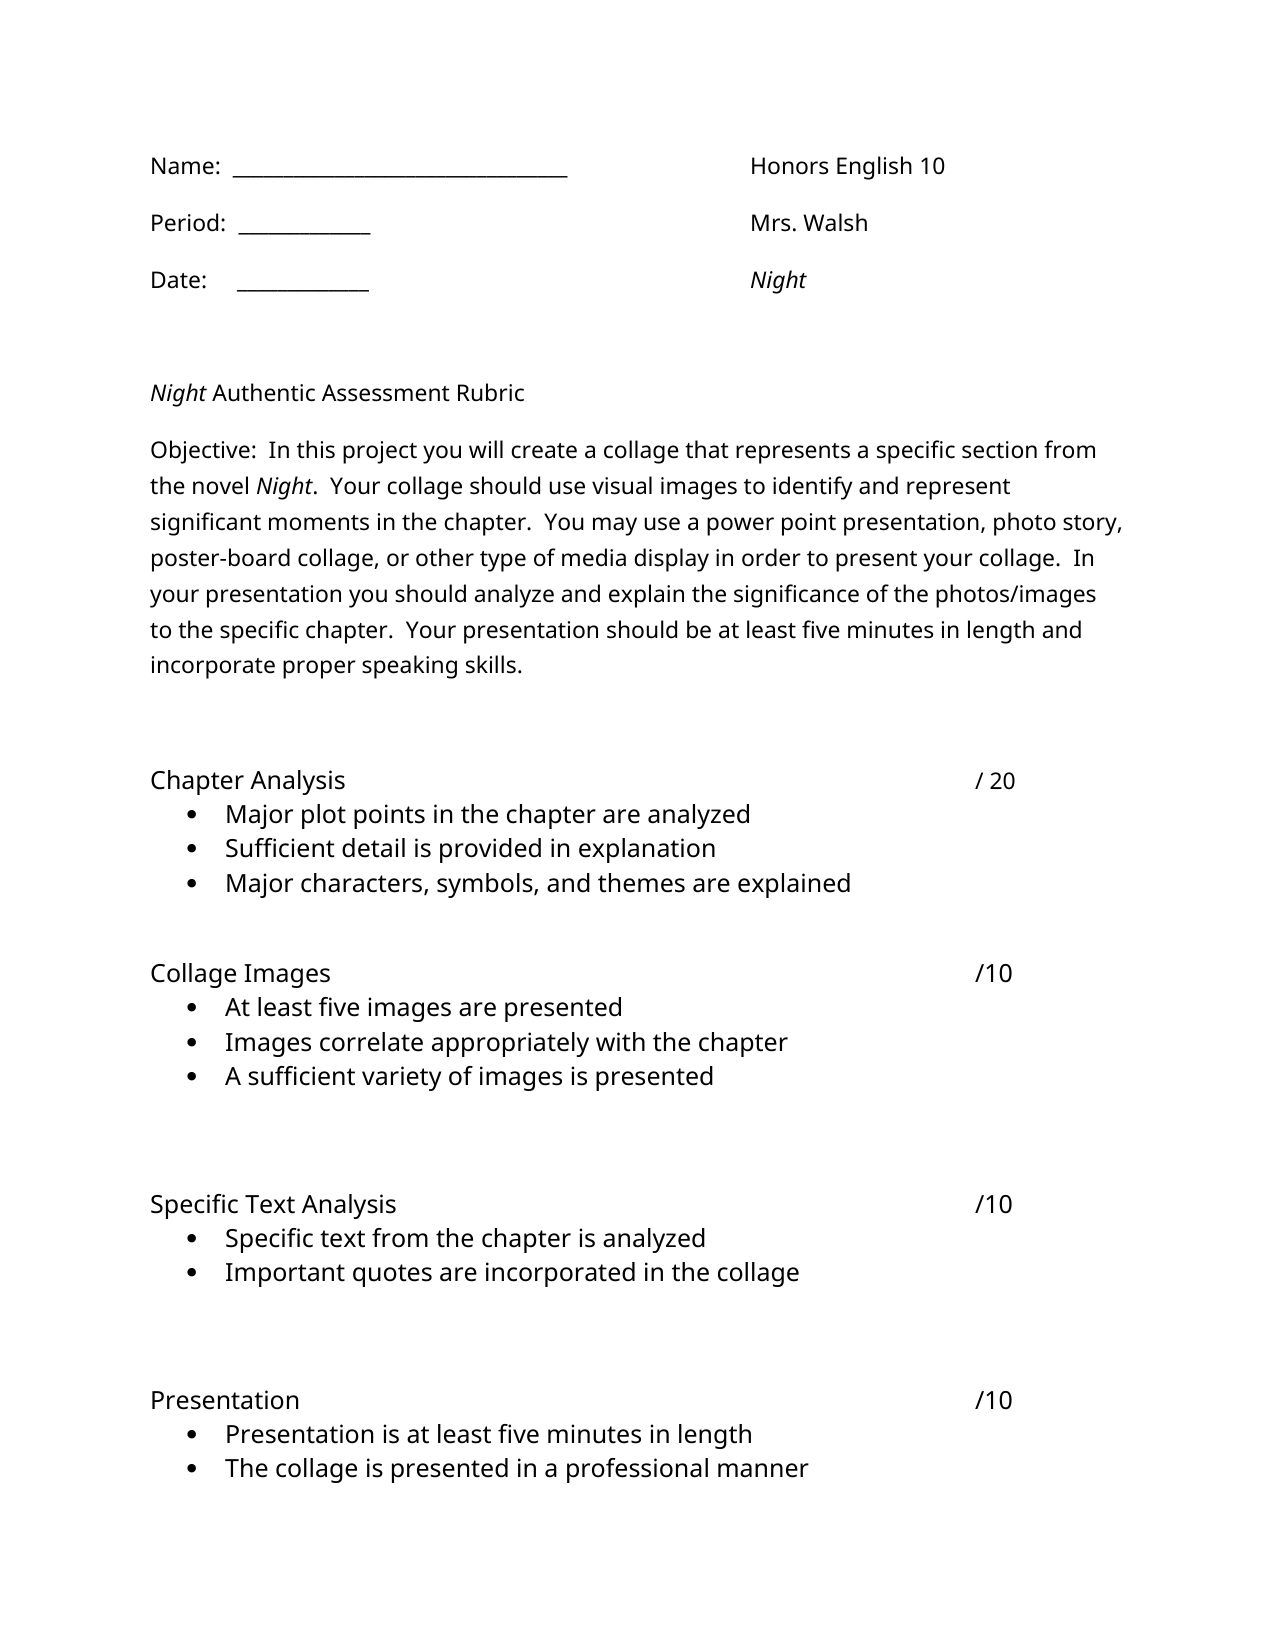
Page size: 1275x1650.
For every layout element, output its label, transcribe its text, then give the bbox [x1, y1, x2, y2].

list At least five images are presented [187, 990, 1125, 1024]
text Name: _________________________________ Honors English 10 [150, 150, 1125, 181]
text Date: _____________ Night [150, 263, 1125, 295]
list A sufficient variety of images is presented [187, 1058, 1125, 1092]
list Images correlate appropriately with the chapter [187, 1024, 1125, 1058]
text Chapter Analysis / 20 [150, 763, 1125, 797]
text Specific Text Analysis /10 [150, 1186, 1125, 1220]
list Specific text from the chapter is analyzed [187, 1220, 1125, 1254]
list Sufficient detail is provided in explanation [187, 831, 1125, 865]
list Presentation is at least five minutes in length [187, 1417, 1125, 1451]
text Presentation /10 [150, 1383, 1125, 1417]
text Night Authentic Assessment Rubric [150, 377, 1125, 408]
text Objective: In this project you will create a collage that represents a specific section from the novel Night. Your collage should use visual images to identify and represent significant moments in the chapter. You may use a power point presentation, photo story, poster-board collage, or other type of media display in order to present your collage. In your presentation you should analyze and explain the significance of the photos/images to the specific chapter. Your presentation should be at least five minutes in length and incorporate proper speaking skills. [150, 434, 1125, 681]
text Period: _____________ Mrs. Walsh [150, 207, 1125, 238]
list Important quotes are incorporated in the collage [187, 1254, 1125, 1288]
list The collage is presented in a professional manner [187, 1451, 1125, 1485]
text Collage Images /10 [150, 956, 1125, 990]
list Major plot points in the chapter are analyzed [187, 797, 1125, 831]
list Major characters, symbols, and themes are explained [187, 865, 1125, 899]
